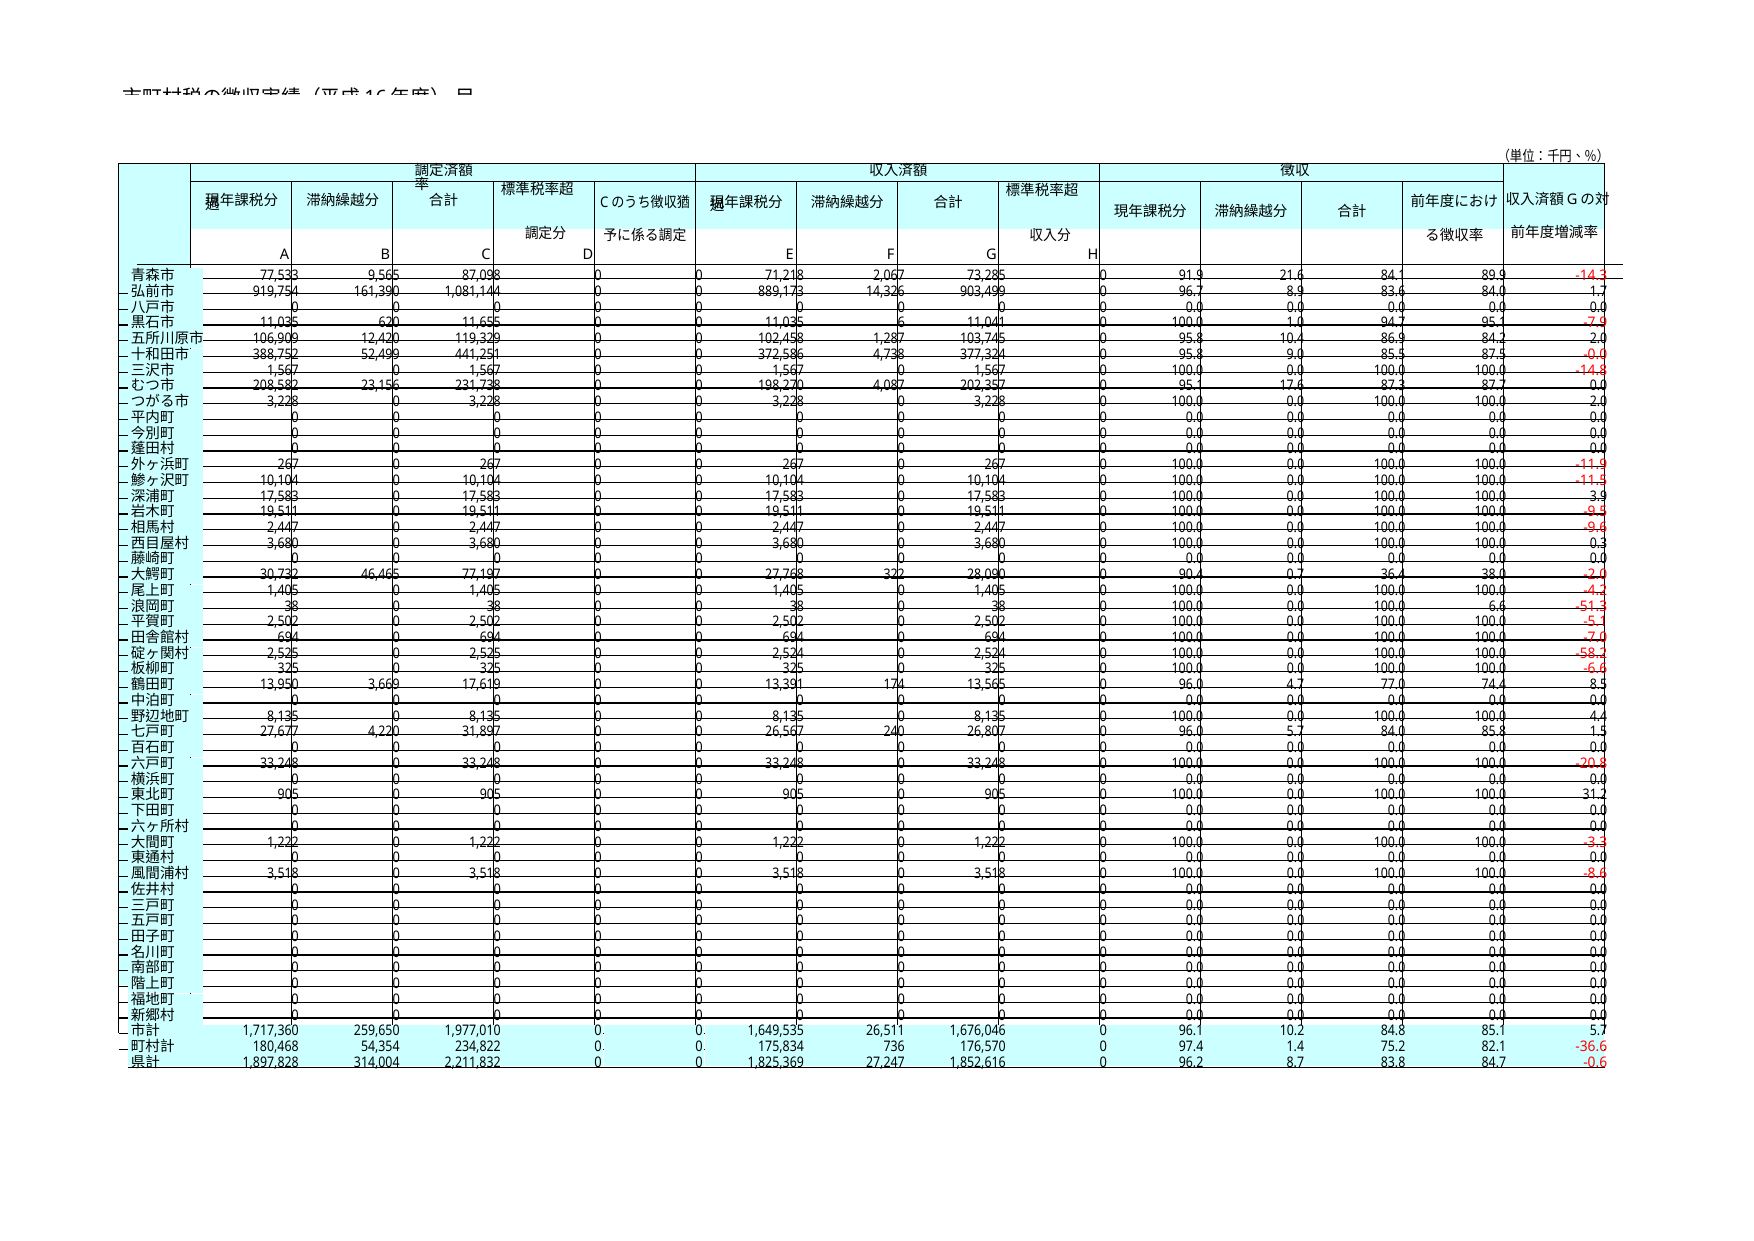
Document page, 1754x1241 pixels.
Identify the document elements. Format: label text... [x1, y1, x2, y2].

text 収入分 [691, 228, 1071, 243]
text （単位：千円、％） [1497, 146, 1616, 166]
text 現年課税分 滞納繰越分 合計 前年度におけ 収入済額Gの対 [1113, 194, 1616, 210]
text 調定済額 収入済額 徴収率 [414, 164, 1323, 193]
text A B C D E F G H [279, 243, 1616, 263]
text 調定分 [106, 227, 566, 242]
text 現年課税分 滞納繰越分 合計 標準税率超過 [709, 195, 1092, 225]
text 予に係る調定 [603, 228, 687, 243]
text る徴収率 前年度増減率 [1425, 227, 1616, 243]
text Cのうち徴収猶 [600, 196, 690, 210]
text 現年課税分 滞納繰越分 合計 標準税率超過 [205, 194, 588, 224]
